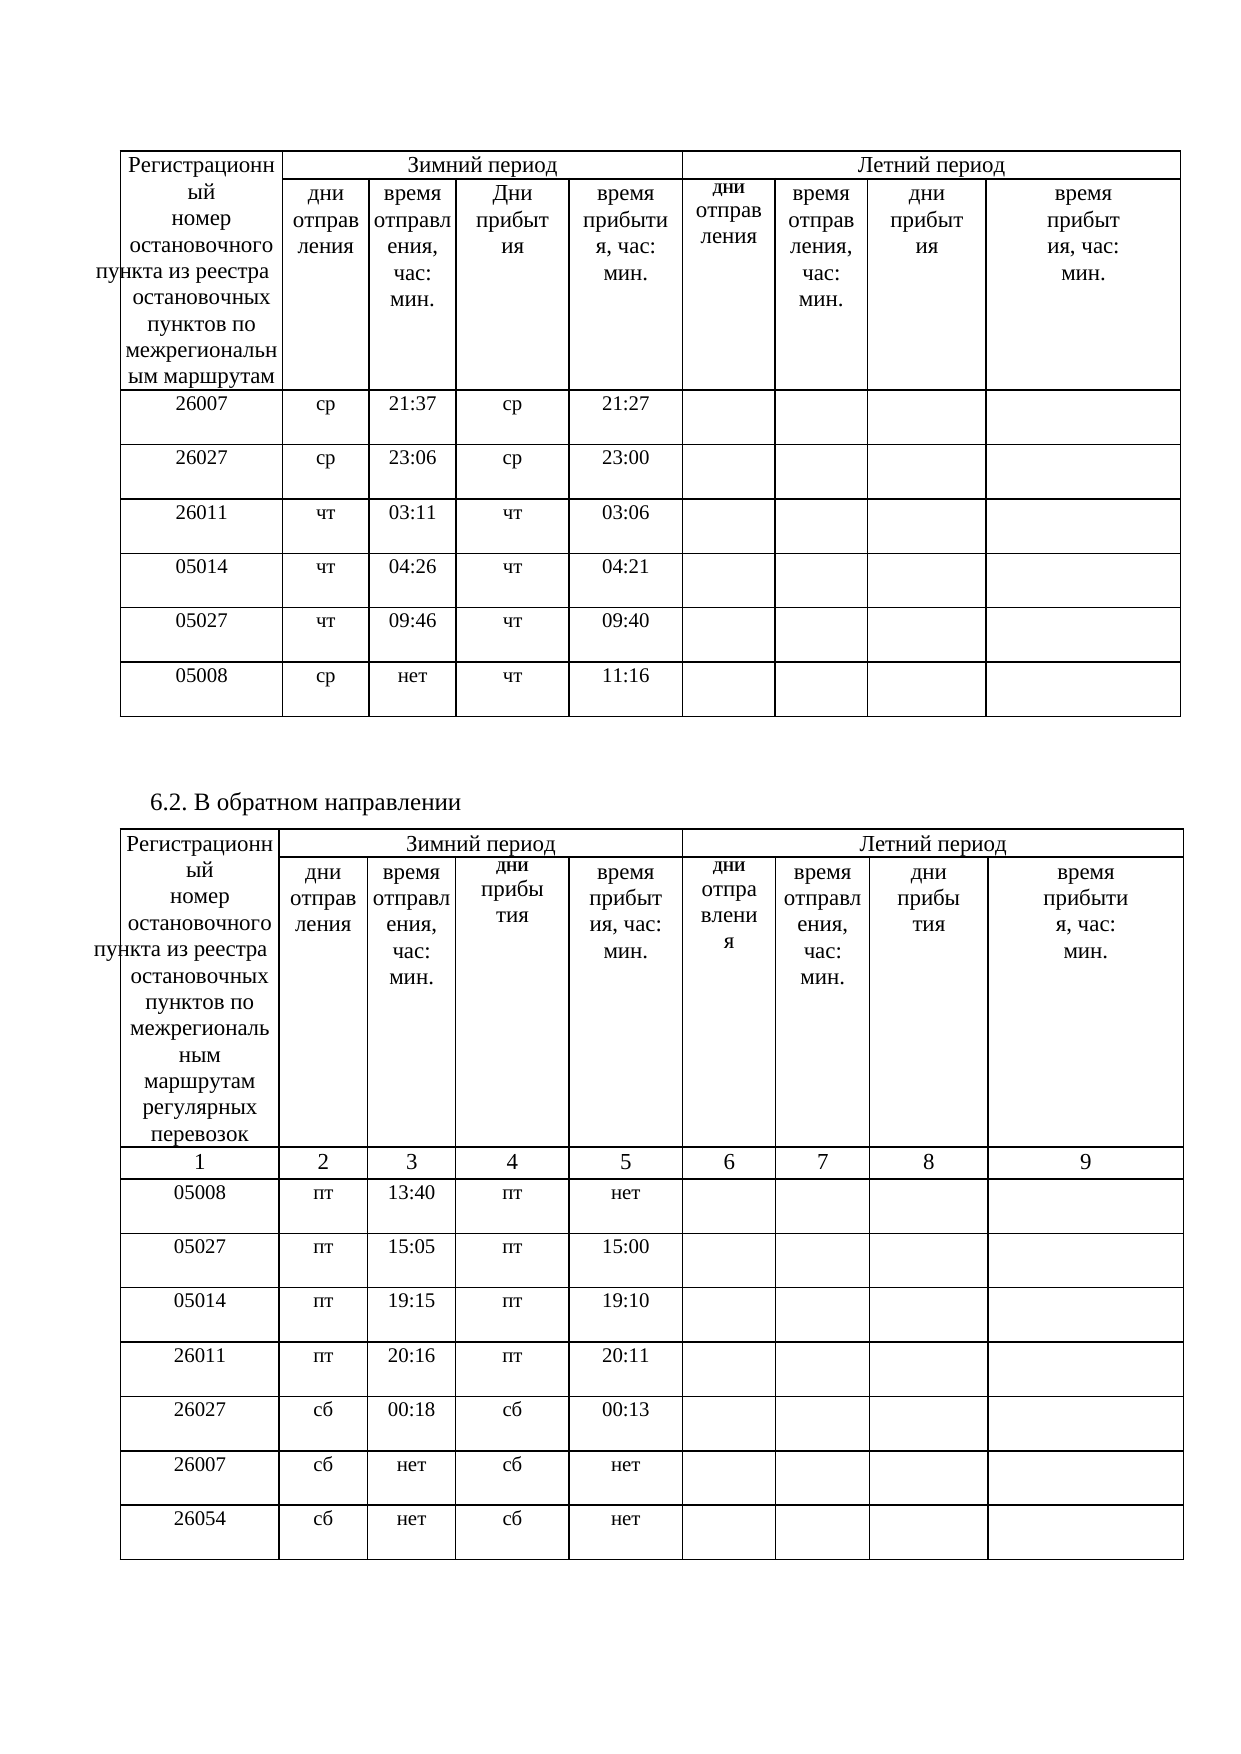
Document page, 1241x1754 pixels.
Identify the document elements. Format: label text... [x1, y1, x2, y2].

table_cell сб [456, 1397, 568, 1450]
table_cell [868, 500, 985, 552]
table_cell 05027 [121, 1234, 278, 1287]
table_cell [776, 500, 867, 552]
table_cell [776, 445, 867, 498]
table_cell [870, 1343, 987, 1396]
table_cell время отправл ения, час: мин. [368, 858, 455, 1146]
table_cell [776, 1397, 869, 1450]
table_cell [683, 391, 774, 444]
table_cell 00:18 [368, 1397, 455, 1450]
table_cell [870, 1506, 987, 1559]
table_cell 26011 [121, 500, 282, 552]
table_cell 19:15 [368, 1288, 455, 1341]
table_cell 26007 [121, 391, 282, 444]
table_cell [683, 1452, 775, 1504]
table_cell дни прибы тия [870, 858, 987, 1146]
table_cell пт [456, 1288, 568, 1341]
table_cell [870, 1288, 987, 1341]
table_cell чт [457, 500, 568, 552]
table_cell ДНИ отпра влени я [683, 858, 775, 1146]
table_cell сб [456, 1452, 568, 1504]
table_cell [870, 1397, 987, 1450]
table_cell 4 [456, 1148, 568, 1178]
table_cell [987, 445, 1180, 498]
table_cell ср [457, 391, 568, 444]
table_cell [683, 1397, 775, 1450]
table_cell 05008 [121, 663, 282, 716]
table_header Зимний период [280, 830, 682, 856]
table_cell [683, 1180, 775, 1232]
table_cell 05008 [121, 1180, 278, 1232]
table_cell пт [456, 1180, 568, 1232]
table_cell [987, 500, 1180, 552]
table_cell [868, 608, 985, 661]
table_cell [683, 445, 774, 498]
table_cell время прибыт ия, час: мин. [987, 180, 1180, 389]
table_cell время отправл ения, час: мин. [776, 858, 869, 1146]
table_cell дни отправ ления [280, 858, 367, 1146]
table_cell [987, 554, 1180, 607]
table_cell [868, 554, 985, 607]
table_cell [868, 663, 985, 716]
table_cell нет [368, 1452, 455, 1504]
table_cell 21:27 [570, 391, 682, 444]
table_cell 26011 [121, 1343, 278, 1396]
table_cell [989, 1506, 1183, 1559]
table_cell [989, 1180, 1183, 1232]
table_cell [870, 1180, 987, 1232]
table_cell чт [283, 608, 368, 661]
table_cell [776, 554, 867, 607]
table_cell 1 [121, 1148, 278, 1178]
table_cell 00:13 [570, 1397, 682, 1450]
table_cell [776, 391, 867, 444]
table_cell [776, 1452, 869, 1504]
table_cell 21:37 [370, 391, 455, 444]
table_cell пт [280, 1234, 367, 1287]
table_cell дни прибыт ия [868, 180, 985, 389]
table_cell [683, 554, 774, 607]
table_cell 20:11 [570, 1343, 682, 1396]
table_cell [989, 1234, 1183, 1287]
table_cell 03:06 [570, 500, 682, 552]
text 6.2. В обратном направлении [150, 787, 1090, 816]
table_cell 3 [368, 1148, 455, 1178]
table_cell сб [456, 1506, 568, 1559]
table_cell сб [280, 1506, 367, 1559]
table_cell ср [283, 663, 368, 716]
table_cell чт [283, 554, 368, 607]
table_cell [683, 1343, 775, 1396]
table_cell дни отправ ления [283, 180, 368, 389]
table_cell 6 [683, 1148, 775, 1178]
table_cell 19:10 [570, 1288, 682, 1341]
table_cell [989, 1397, 1183, 1450]
table_cell [987, 391, 1180, 444]
table_cell 26054 [121, 1506, 278, 1559]
table_cell [989, 1343, 1183, 1396]
table_cell 03:11 [370, 500, 455, 552]
table_cell 11:16 [570, 663, 682, 716]
table_cell сб [280, 1397, 367, 1450]
table_cell 09:40 [570, 608, 682, 661]
table_cell [776, 1234, 869, 1287]
table_cell нет [570, 1506, 682, 1559]
table_cell 04:26 [370, 554, 455, 607]
table_cell [683, 500, 774, 552]
table_cell [987, 663, 1180, 716]
table_cell 23:06 [370, 445, 455, 498]
table_cell чт [457, 608, 568, 661]
table_cell сб [280, 1452, 367, 1504]
table_cell время прибыт ия, час: мин. [570, 858, 682, 1146]
table_cell [868, 391, 985, 444]
table_cell [683, 608, 774, 661]
table_cell 15:05 [368, 1234, 455, 1287]
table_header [121, 152, 282, 389]
table_cell [683, 1288, 775, 1341]
table_cell [776, 1343, 869, 1396]
table_cell время прибыти я, час: мин. [570, 180, 682, 389]
table_header Летний период [683, 830, 1183, 856]
table_cell нет [368, 1506, 455, 1559]
table_cell ср [283, 391, 368, 444]
table_cell 05014 [121, 554, 282, 607]
table_cell [870, 1452, 987, 1504]
table_cell 05027 [121, 608, 282, 661]
table_cell 7 [776, 1148, 869, 1178]
table_cell ср [283, 445, 368, 498]
table_cell 09:46 [370, 608, 455, 661]
table_cell 2 [280, 1148, 367, 1178]
table_cell 05014 [121, 1288, 278, 1341]
table_header Регистрационный номер остановочного пункта из реестра остановочных пунктов по межрегиональным маршрутам регулярных перевозок [121, 830, 278, 1146]
table_cell [989, 1288, 1183, 1341]
table_cell 15:00 [570, 1234, 682, 1287]
table_cell [776, 608, 867, 661]
table_cell 23:00 [570, 445, 682, 498]
table_cell пт [280, 1343, 367, 1396]
table_cell 26027 [121, 1397, 278, 1450]
table_cell 26027 [121, 445, 282, 498]
table_cell 26007 [121, 1452, 278, 1504]
table_cell [989, 1452, 1183, 1504]
table_cell [776, 1288, 869, 1341]
table_cell нет [570, 1180, 682, 1232]
table_cell чт [283, 500, 368, 552]
table_cell 04:21 [570, 554, 682, 607]
table_cell ср [457, 445, 568, 498]
table_cell пт [280, 1180, 367, 1232]
table_cell нет [570, 1452, 682, 1504]
table_cell 5 [570, 1148, 682, 1178]
table_cell время отправл ения, час: мин. [370, 180, 455, 389]
table_header Зимний период [283, 152, 682, 178]
table_cell пт [280, 1288, 367, 1341]
table_cell время отправ ления, час: мин. [776, 180, 867, 389]
table_cell [683, 1506, 775, 1559]
table_cell [776, 663, 867, 716]
table_cell [683, 1234, 775, 1287]
table_cell нет [370, 663, 455, 716]
table_cell [987, 608, 1180, 661]
table_cell 13:40 [368, 1180, 455, 1232]
table_cell 8 [870, 1148, 987, 1178]
table_cell чт [457, 554, 568, 607]
table_cell [868, 445, 985, 498]
table_cell пт [456, 1234, 568, 1287]
table_cell ДНИ прибы тия [456, 858, 568, 1146]
table_cell пт [456, 1343, 568, 1396]
table_cell чт [457, 663, 568, 716]
table_cell 9 [989, 1148, 1183, 1178]
table_cell время прибыти я, час: мин. [989, 858, 1183, 1146]
table_header Летний период [683, 152, 1180, 178]
table_cell [776, 1506, 869, 1559]
table_cell [683, 663, 774, 716]
table_cell 20:16 [368, 1343, 455, 1396]
table_cell ДНИ отправ ления [683, 180, 774, 389]
table_cell [776, 1180, 869, 1232]
table_cell Дни прибыт ия [457, 180, 568, 389]
table_cell [870, 1234, 987, 1287]
